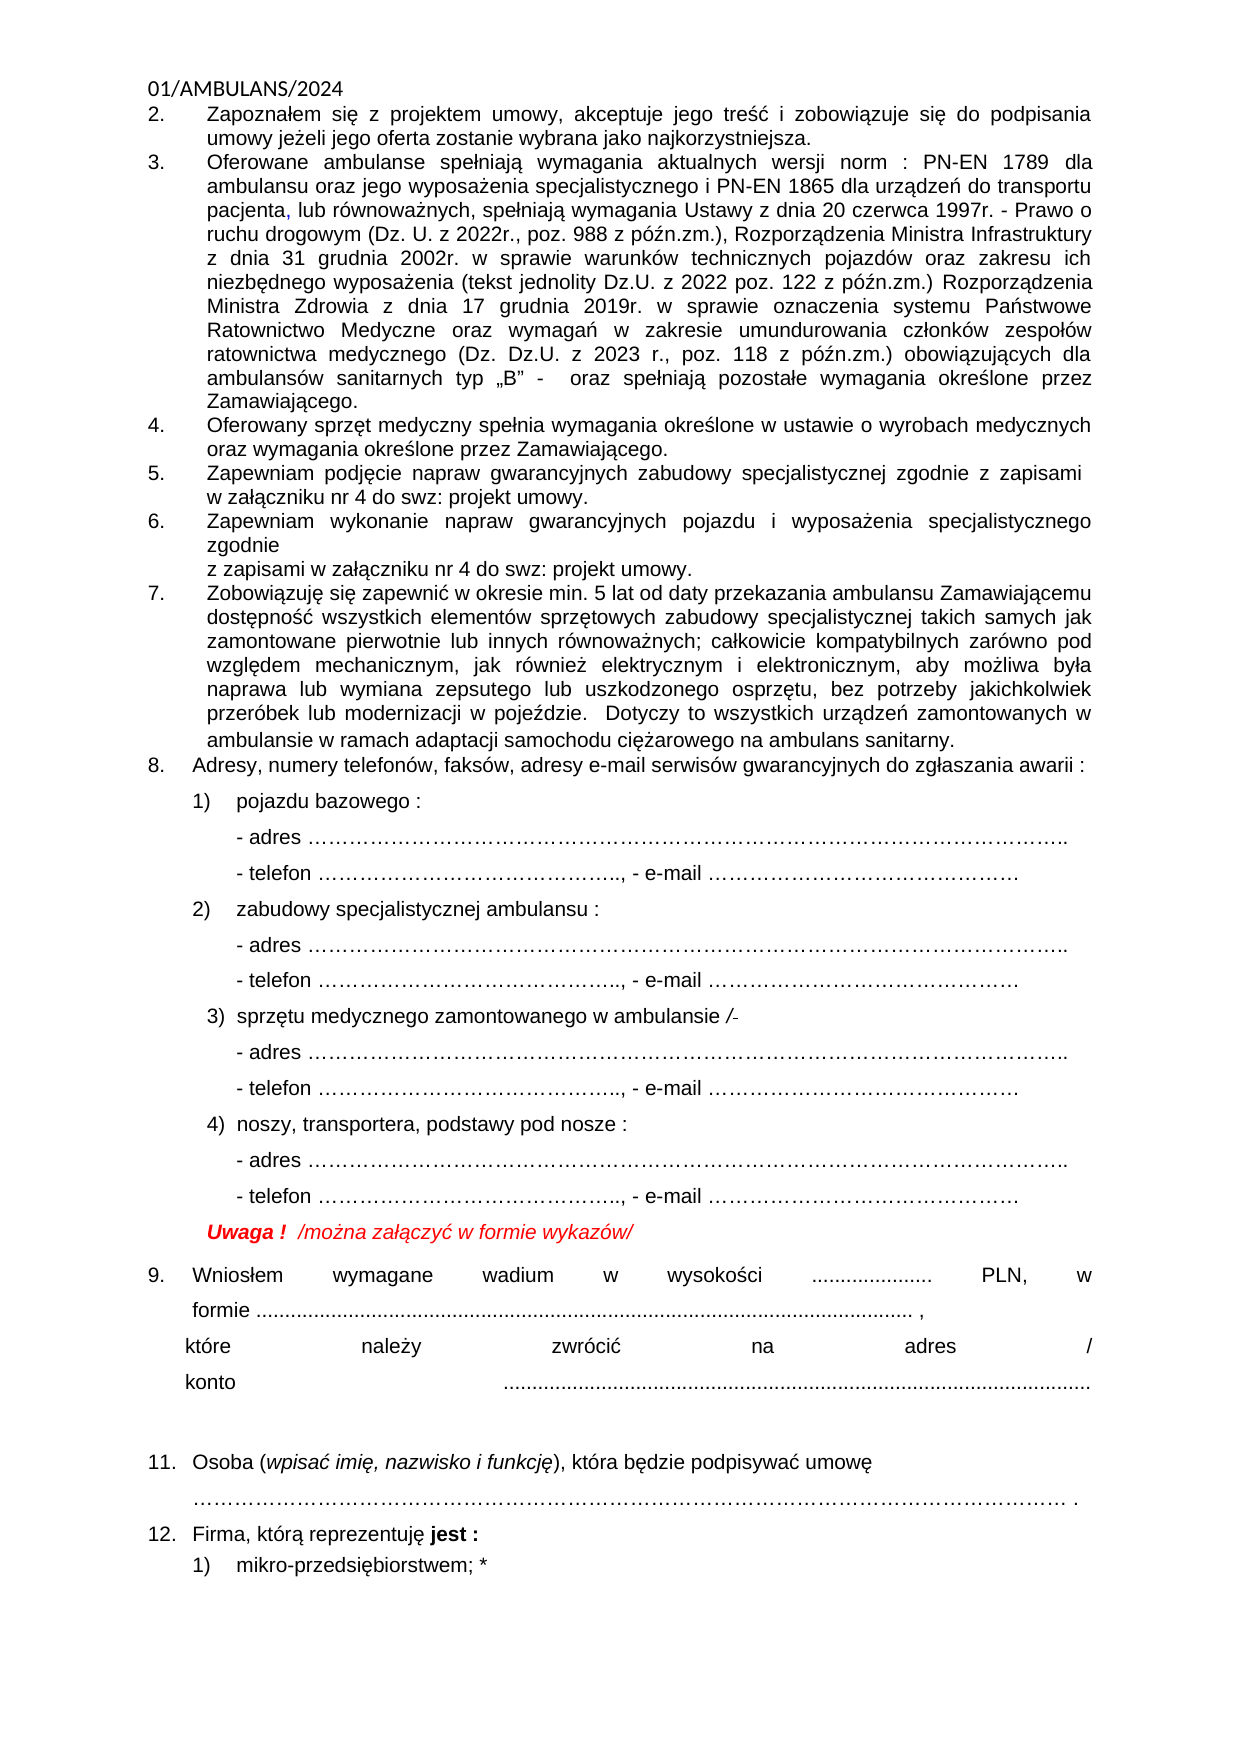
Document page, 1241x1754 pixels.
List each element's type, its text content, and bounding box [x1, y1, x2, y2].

text 2) zabudowy specjalistycznej ambulansu : [192, 896, 1093, 920]
list Oferowane ambulanse spełniają wymagania aktualnych wersji norm : PN-EN 1789 dla ambulansu oraz jego wyposażenia specjalistycznego i PN-EN 1865 dla urządzeń do transportu pacjenta, lub równoważnych, spełniają wymagania Ustawy z dnia 20 czerwca 1997r. - Prawo o ruchu drogowym (Dz. U. z 2022r., poz. 988 z późn.zm.), Rozporządzenia Ministra Infrastruktury z dnia 31 grudnia 2002r. w sprawie warunków technicznych pojazdów oraz zakresu ich niezbędnego wyposażenia (tekst jednolity Dz.U. z 2022 poz. 122 z późn.zm.) Rozporządzenia Ministra Zdrowia z dnia 17 grudnia 2019r. w sprawie oznaczenia systemu Państwowe Ratownictwo Medyczne oraz wymagań w zakresie umundurowania członków zespołów ratownictwa medycznego (Dz. Dz.U. z 2023 r., poz. 118 z późn.zm.) obowiązujących dla ambulansów sanitarnych typ „B” - oraz spełniają pozostałe wymagania określone przez Zamawiającego. [148, 150, 1093, 413]
text - adres ……………………………………………………………………………………………….. [236, 1040, 1093, 1064]
text 4) noszy, transportera, podstawy pod nosze : [207, 1112, 1093, 1136]
text - adres ……………………………………………………………………………………………….. [236, 932, 1093, 956]
list Wniosłem wymagane wadium w wysokości ..................... PLN, w formie .................................................................................................................. , [148, 1262, 1093, 1322]
text - telefon …………………………………….., - e-mail ……………………………………… [236, 968, 1093, 992]
text - adres ……………………………………………………………………………………………….. [192, 824, 1093, 848]
text - telefon …………………………………….., - e-mail ……………………………………… [236, 1184, 1093, 1208]
list Zapewniam podjęcie napraw gwarancyjnych zabudowy specjalistycznej zgodnie z zapisami w załączniku nr 4 do swz: projekt umowy. [148, 461, 1093, 509]
list mikro-przedsiębiorstwem; * [192, 1546, 1093, 1579]
text - telefon …………………………………….., - e-mail ……………………………………… [192, 861, 1093, 884]
list Osoba (wpisać imię, nazwisko i funkcję), która będzie podpisywać umowę ……………………………………………………………………………………………………………… . [148, 1450, 1093, 1510]
text Uwaga ! /można załączyć w formie wykazów/ [207, 1220, 1093, 1244]
list Oferowany sprzęt medyczny spełnia wymagania określone w ustawie o wyrobach medycznych oraz wymagania określone przez Zamawiającego. [148, 413, 1093, 461]
text - telefon …………………………………….., - e-mail ……………………………………… [236, 1076, 1093, 1100]
list Adresy, numery telefonów, faksów, adresy e-mail serwisów gwarancyjnych do zgłaszania awarii : [148, 753, 1093, 777]
text 1) pojazdu bazowego : [192, 789, 1093, 813]
text które należy zwrócić na adres / konto ...................................................................................................... [185, 1334, 1093, 1436]
text - adres ……………………………………………………………………………………………….. [236, 1148, 1093, 1172]
list Firma, którą reprezentuję jest : [148, 1522, 1093, 1546]
list Zapewniam wykonanie napraw gwarancyjnych pojazdu i wyposażenia specjalistycznego zgodnie z zapisami w załączniku nr 4 do swz: projekt umowy. [148, 509, 1093, 581]
list Zobowiązuję się zapewnić w okresie min. 5 lat od daty przekazania ambulansu Zamawiającemu dostępność wszystkich elementów sprzętowych zabudowy specjalistycznej takich samych jak zamontowane pierwotnie lub innych równoważnych; całkowicie kompatybilnych zarówno pod względem mechanicznym, jak również elektrycznym i elektronicznym, aby możliwa była naprawa lub wymiana zepsutego lub uszkodzonego osprzętu, bez potrzeby jakichkolwiek przeróbek lub modernizacji w pojeździe. Dotyczy to wszystkich urządzeń zamontowanych w ambulansie w ramach adaptacji samochodu ciężarowego na ambulans sanitarny. [148, 581, 1093, 753]
text 3) sprzętu medycznego zamontowanego w ambulansie / [207, 1004, 1093, 1028]
list Zapoznałem się z projektem umowy, akceptuje jego treść i zobowiązuje się do podpisania umowy jeżeli jego oferta zostanie wybrana jako najkorzystniejsza. [148, 102, 1093, 150]
